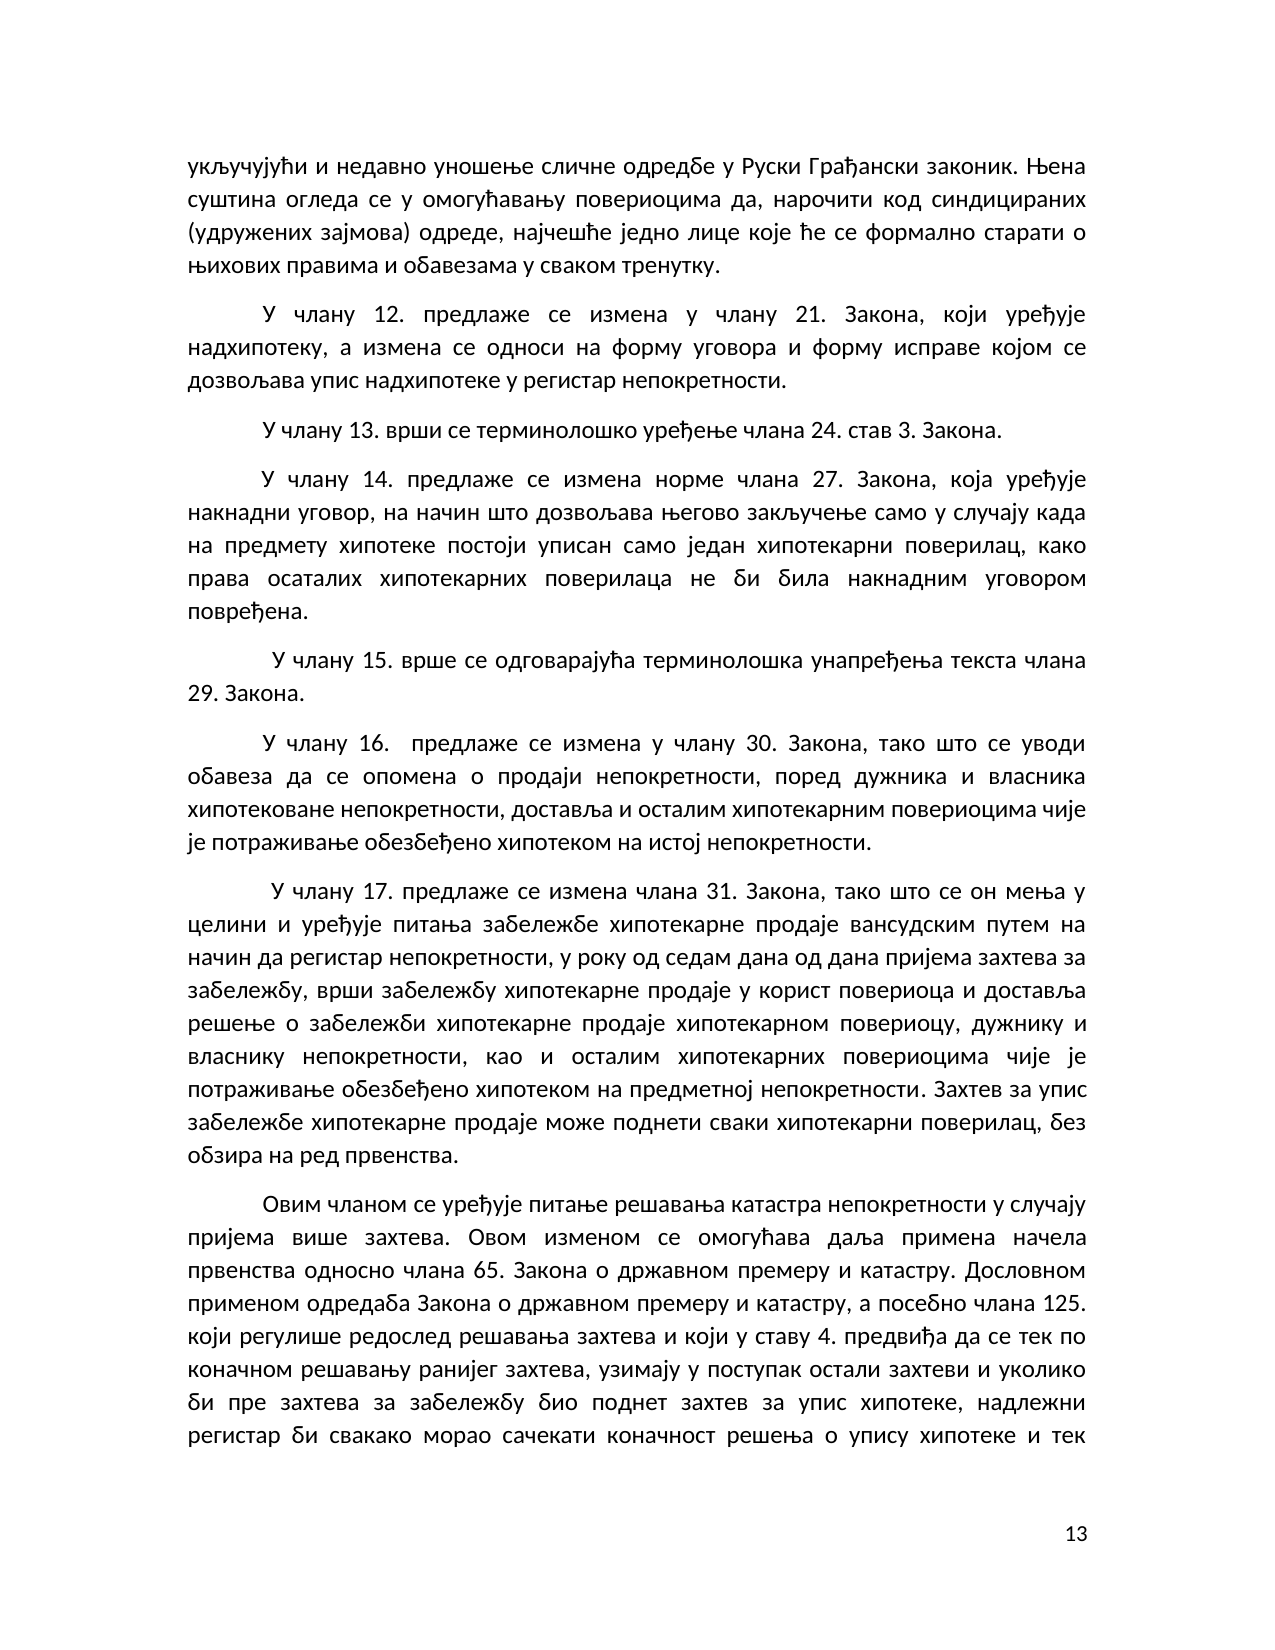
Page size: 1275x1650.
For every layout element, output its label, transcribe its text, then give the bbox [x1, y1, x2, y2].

text У члану 16. предлаже се измена у члану 30. Закона, тако што се уводи обавеза да се опомена о продаји непокретности, поред дужника и власника хипотековане непокретности, доставља и осталим хипотекарним повериоцима чије је потраживање обезбеђено хипотеком на истој непокретности. [187, 727, 1087, 856]
text У члану 14. предлаже се измена норме члана 27. Закона, која уређује накнадни уговор, на начин што дозвољава његово закључење само у случају када на предмету хипотеке постоји уписан само један хипотекарни поверилац, како права осаталих хипотекарних поверилаца не би била накнадним уговором повређена. [187, 463, 1087, 626]
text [187, 150, 1087, 279]
text У члану 12. предлаже се измена у члану 21. Закона, који уређује надхипотеку, а измена се односи на форму уговора и форму исправе којом се дозвољава упис надхипотеке у регистар непокретности. [187, 298, 1087, 395]
text У члану 17. предлаже се измена члана 31. Закона, тако што се он мења у целини и уређује питања забележбе хипотекарне продаје вансудским путем на начин да регистар непокретности, у року од седам дана од дана пријема захтева за забележбу, врши забележбу хипотекарне продаје у корист повериоца и доставља решење о забележби хипотекарне продаје хипотекарном повериоцу, дужнику и власнику непокретности, као и осталим хипотекарних повериоцима чије је потраживање обезбеђено хипотеком на предметној непокретности. Захтев за упис забележбе хипотекарне продаје може поднети сваки хипотекарни поверилац, без обзира на ред првенства. [187, 875, 1087, 1169]
text У члану 13. врши се терминолошко уређење члана 24. став 3. Закона. [187, 414, 1087, 444]
text У члану 15. врше се одговарајућа терминолошка унапређења текста члана 29. Закона. [187, 644, 1087, 708]
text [187, 1188, 1087, 1449]
